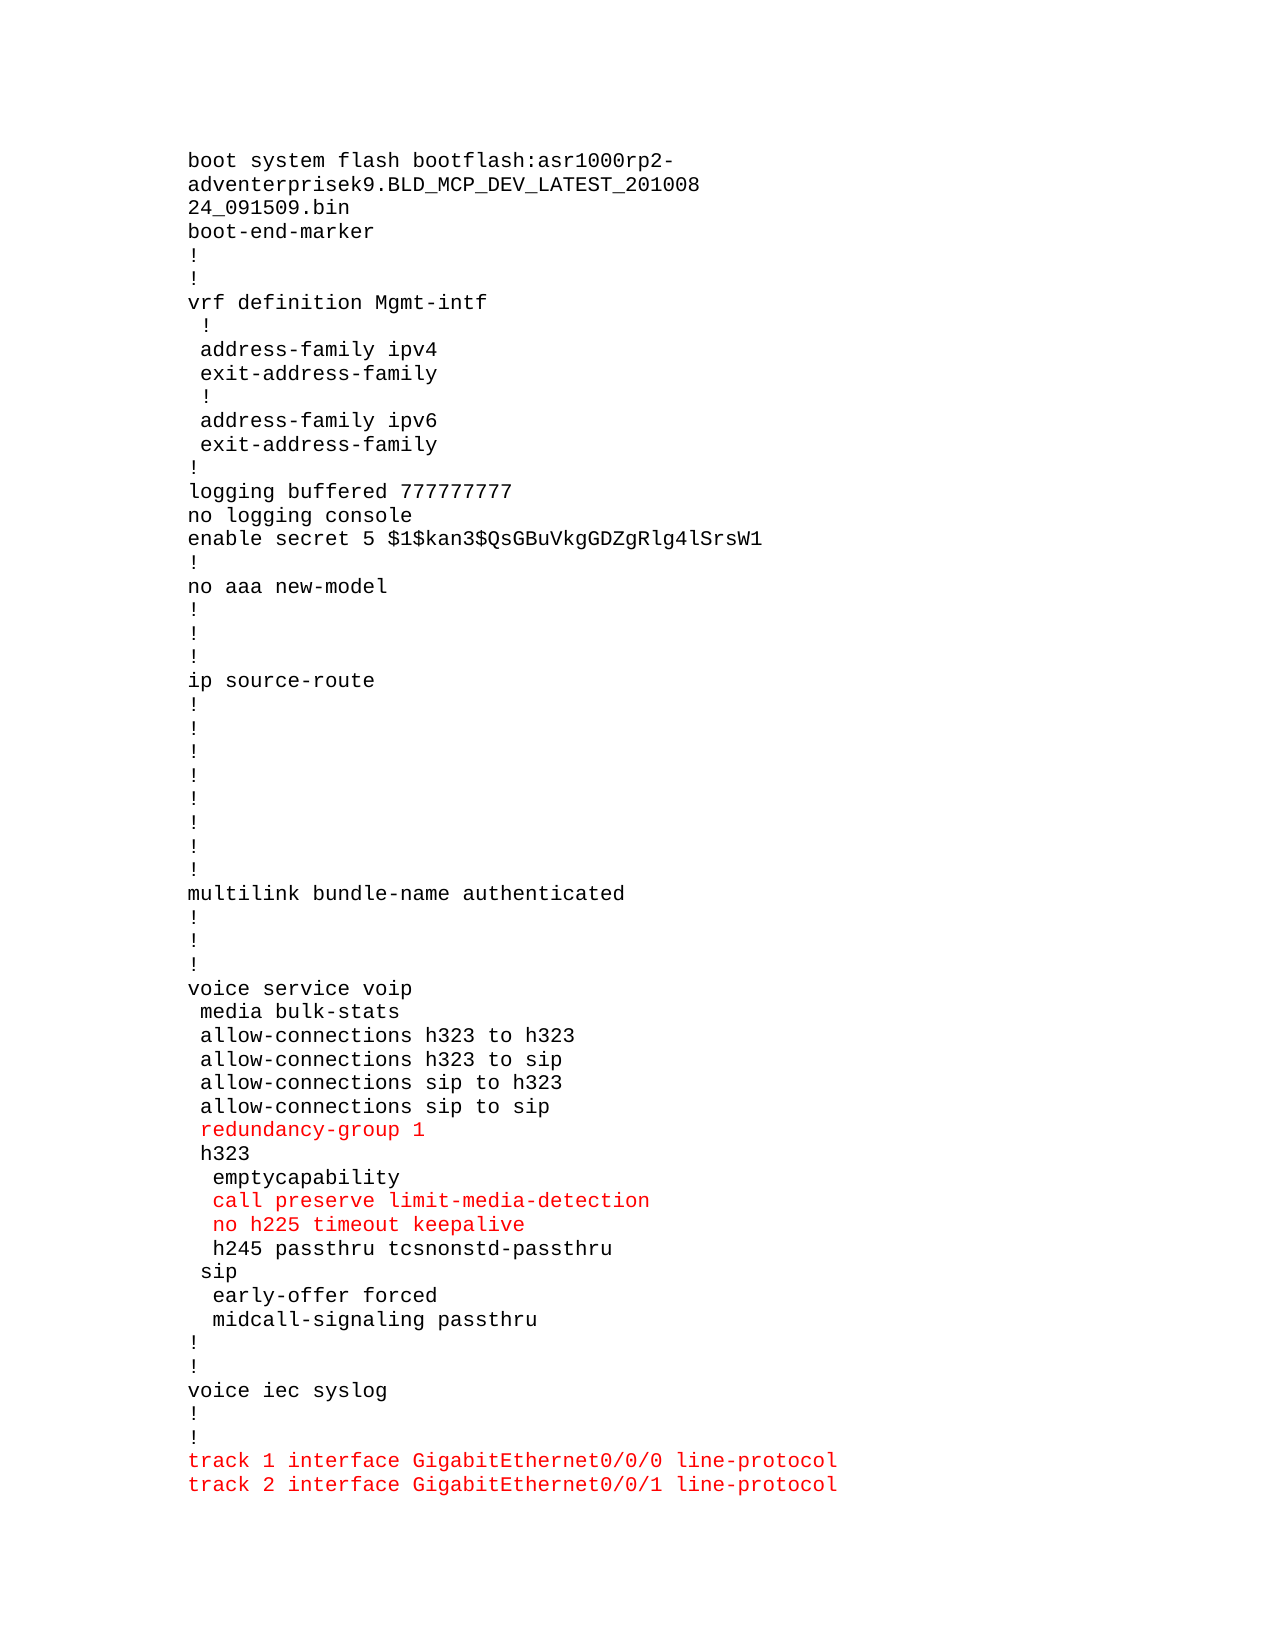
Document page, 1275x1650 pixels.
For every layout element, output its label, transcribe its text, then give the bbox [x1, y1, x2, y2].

text ! [187, 244, 1087, 268]
text media bulk-stats [187, 1001, 1087, 1025]
text boot-end-marker [187, 221, 1087, 244]
text enable secret 5 $1$kan3$QsGBuVkgGDZgRlg4lSrsW1 [187, 528, 1087, 552]
text exit-address-family [187, 434, 1087, 457]
text voice iec syslog [187, 1379, 1087, 1403]
text ! [187, 623, 1087, 647]
text no logging console [187, 505, 1087, 528]
text ! [187, 1403, 1087, 1427]
text multilink bundle-name authenticated [187, 883, 1087, 907]
text boot system flash bootflash:asr1000rp2-adventerprisek9.BLD_MCP_DEV_LATEST_201008 [187, 150, 1087, 197]
text ! [187, 812, 1087, 836]
text ! [187, 1332, 1087, 1356]
text early-offer forced [187, 1285, 1087, 1309]
text track 1 interface GigabitEthernet0/0/0 line-protocol [187, 1451, 1087, 1474]
text ! [187, 647, 1087, 670]
text ! [187, 268, 1087, 292]
text ! [187, 741, 1087, 765]
text ! [187, 907, 1087, 930]
text ! [187, 1427, 1087, 1451]
text ! [187, 457, 1087, 481]
text ! [187, 859, 1087, 883]
text ! [187, 316, 1087, 339]
text address-family ipv6 [187, 410, 1087, 434]
text sip [187, 1261, 1087, 1285]
text ! [187, 836, 1087, 859]
text ip source-route [187, 670, 1087, 694]
text 24_091509.bin [187, 197, 1087, 221]
text ! [187, 788, 1087, 812]
text allow-connections h323 to sip [187, 1048, 1087, 1072]
text allow-connections sip to h323 [187, 1072, 1087, 1096]
text h245 passthru tcsnonstd-passthru [187, 1238, 1087, 1261]
text ! [187, 954, 1087, 978]
text midcall-signaling passthru [187, 1309, 1087, 1332]
text allow-connections sip to sip [187, 1096, 1087, 1119]
text voice service voip [187, 978, 1087, 1001]
text ! [187, 694, 1087, 717]
text ! [187, 552, 1087, 576]
text redundancy-group 1 [187, 1119, 1087, 1143]
text allow-connections h323 to h323 [187, 1025, 1087, 1048]
text vrf definition Mgmt-intf [187, 292, 1087, 316]
text h323 [187, 1143, 1087, 1167]
text call preserve limit-media-detection [187, 1190, 1087, 1214]
text logging buffered 777777777 [187, 481, 1087, 505]
text ! [187, 930, 1087, 954]
text no h225 timeout keepalive [187, 1214, 1087, 1238]
text no aaa new-model [187, 576, 1087, 599]
text ! [187, 765, 1087, 788]
text ! [187, 599, 1087, 623]
text track 2 interface GigabitEthernet0/0/1 line-protocol [187, 1474, 1087, 1498]
text exit-address-family [187, 363, 1087, 386]
text ! [187, 1356, 1087, 1379]
text ! [187, 717, 1087, 741]
text ! [187, 386, 1087, 410]
text emptycapability [187, 1167, 1087, 1190]
text address-family ipv4 [187, 339, 1087, 363]
